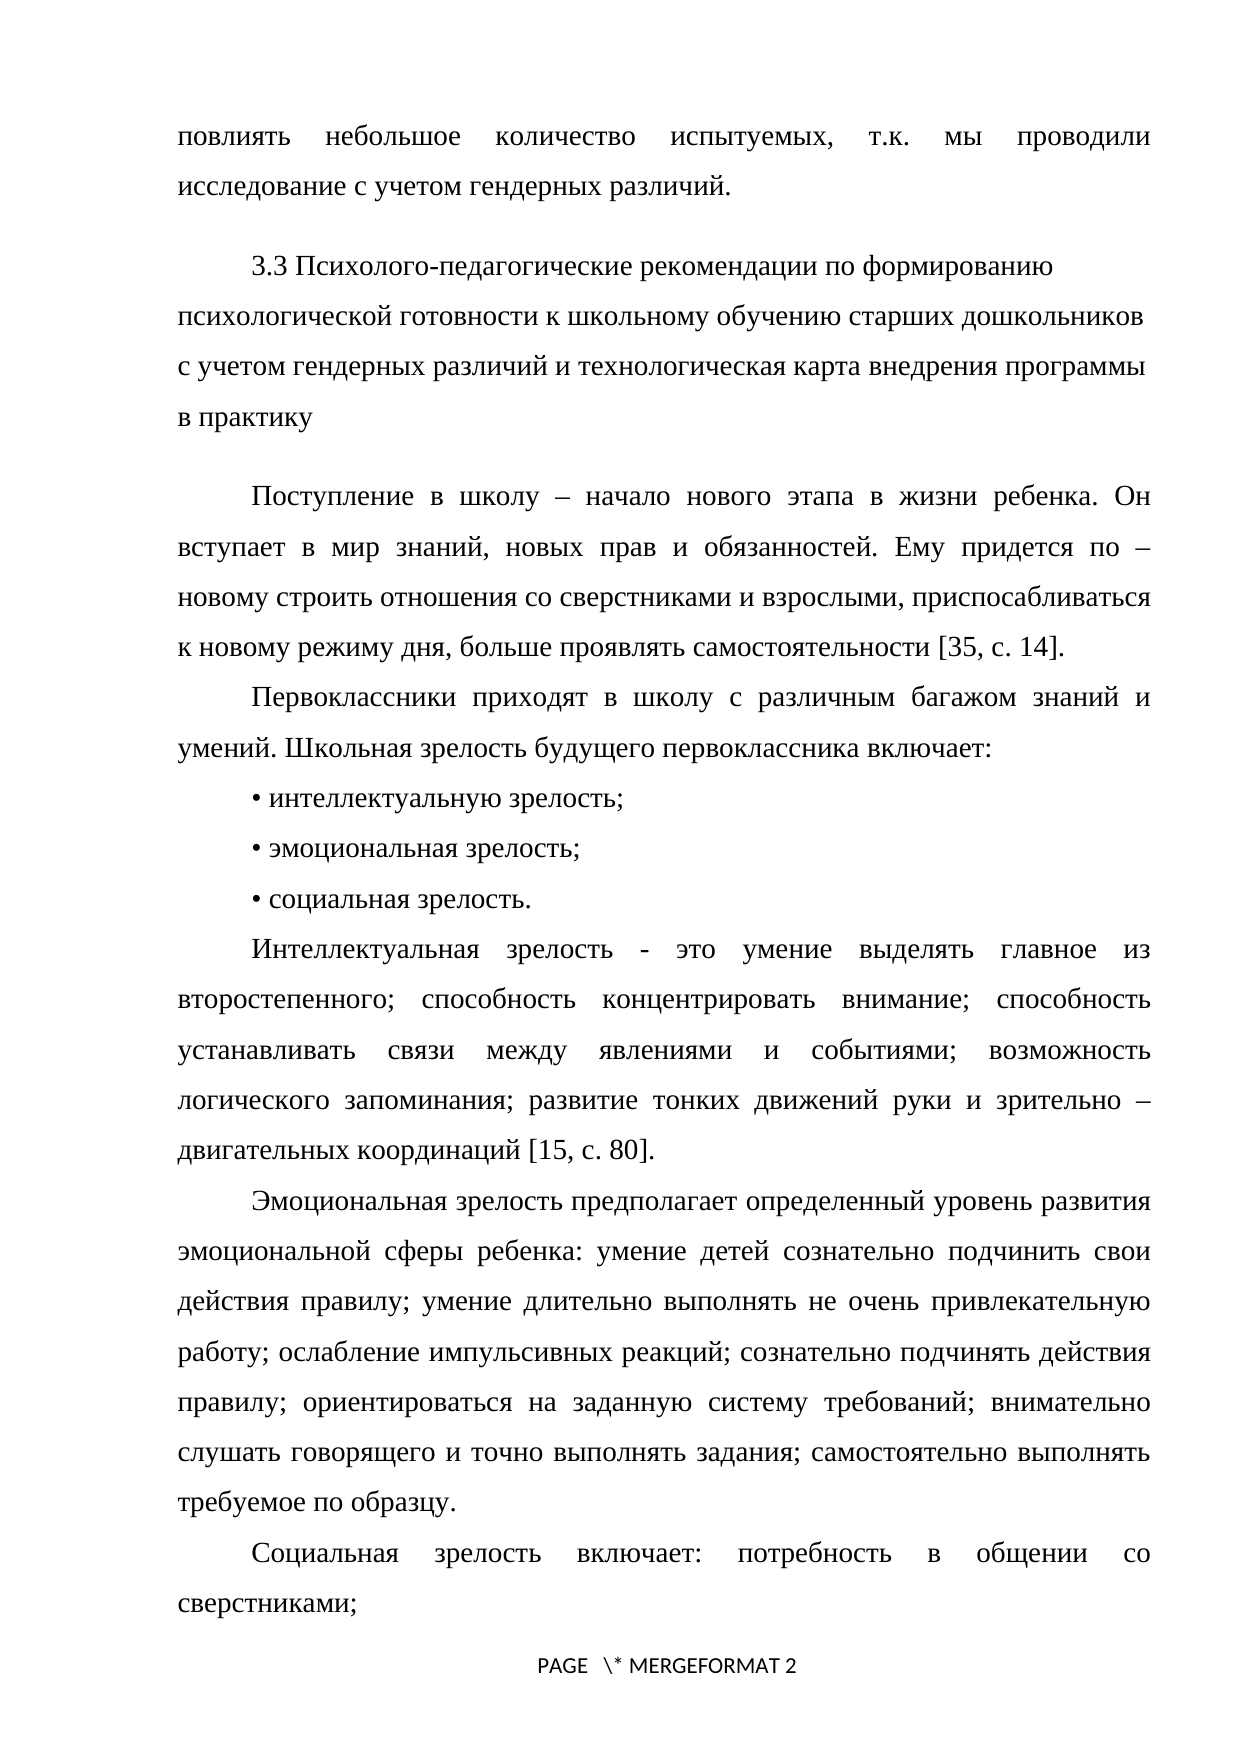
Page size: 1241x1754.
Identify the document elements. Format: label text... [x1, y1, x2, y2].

text • эмоциональная зрелость; [177, 831, 1152, 864]
text • социальная зрелость. [177, 881, 1152, 914]
text Социальная зрелость включает: потребность в общении со сверстниками; [177, 1535, 1152, 1619]
text Эмоциональная зрелость предполагает определенный уровень развития эмоциональной сферы ребенка: умение детей сознательно подчинить свои действия правилу; умение длительно выполнять не очень привлекательную работу; ослабление импульсивных реакций; сознательно подчинять действия правилу; ориентироваться на заданную систему требований; внимательно слушать говорящего и точно выполнять задания; самостоятельно выполнять требуемое по образцу. [177, 1183, 1152, 1518]
text Первоклассники приходят в школу с различным багажом знаний и умений. Школьная зрелость будущего первоклассника включает: [177, 679, 1152, 763]
text Поступление в школу – начало нового этапа в жизни ребенка. Он вступает в мир знаний, новых прав и обязанностей. Ему придется по – новому строить отношения со сверстниками и взрослыми, приспосабливаться к новому режиму дня, больше проявлять самостоятельности [35, с. 14]. [177, 478, 1152, 663]
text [177, 118, 1152, 202]
text • интеллектуальную зрелость; [177, 780, 1152, 814]
text 3.3 Психолого-педагогические рекомендации по формированию психологической готовности к школьному обучению старших дошкольников с учетом гендерных различий и технологическая карта внедрения программы в практику [177, 248, 1152, 432]
text Интеллектуальная зрелость - это умение выделять главное из второстепенного; способность концентрировать внимание; способность устанавливать связи между явлениями и событиями; возможность логического запоминания; развитие тонких движений руки и зрительно – двигательных координаций [15, с. 80]. [177, 931, 1152, 1166]
